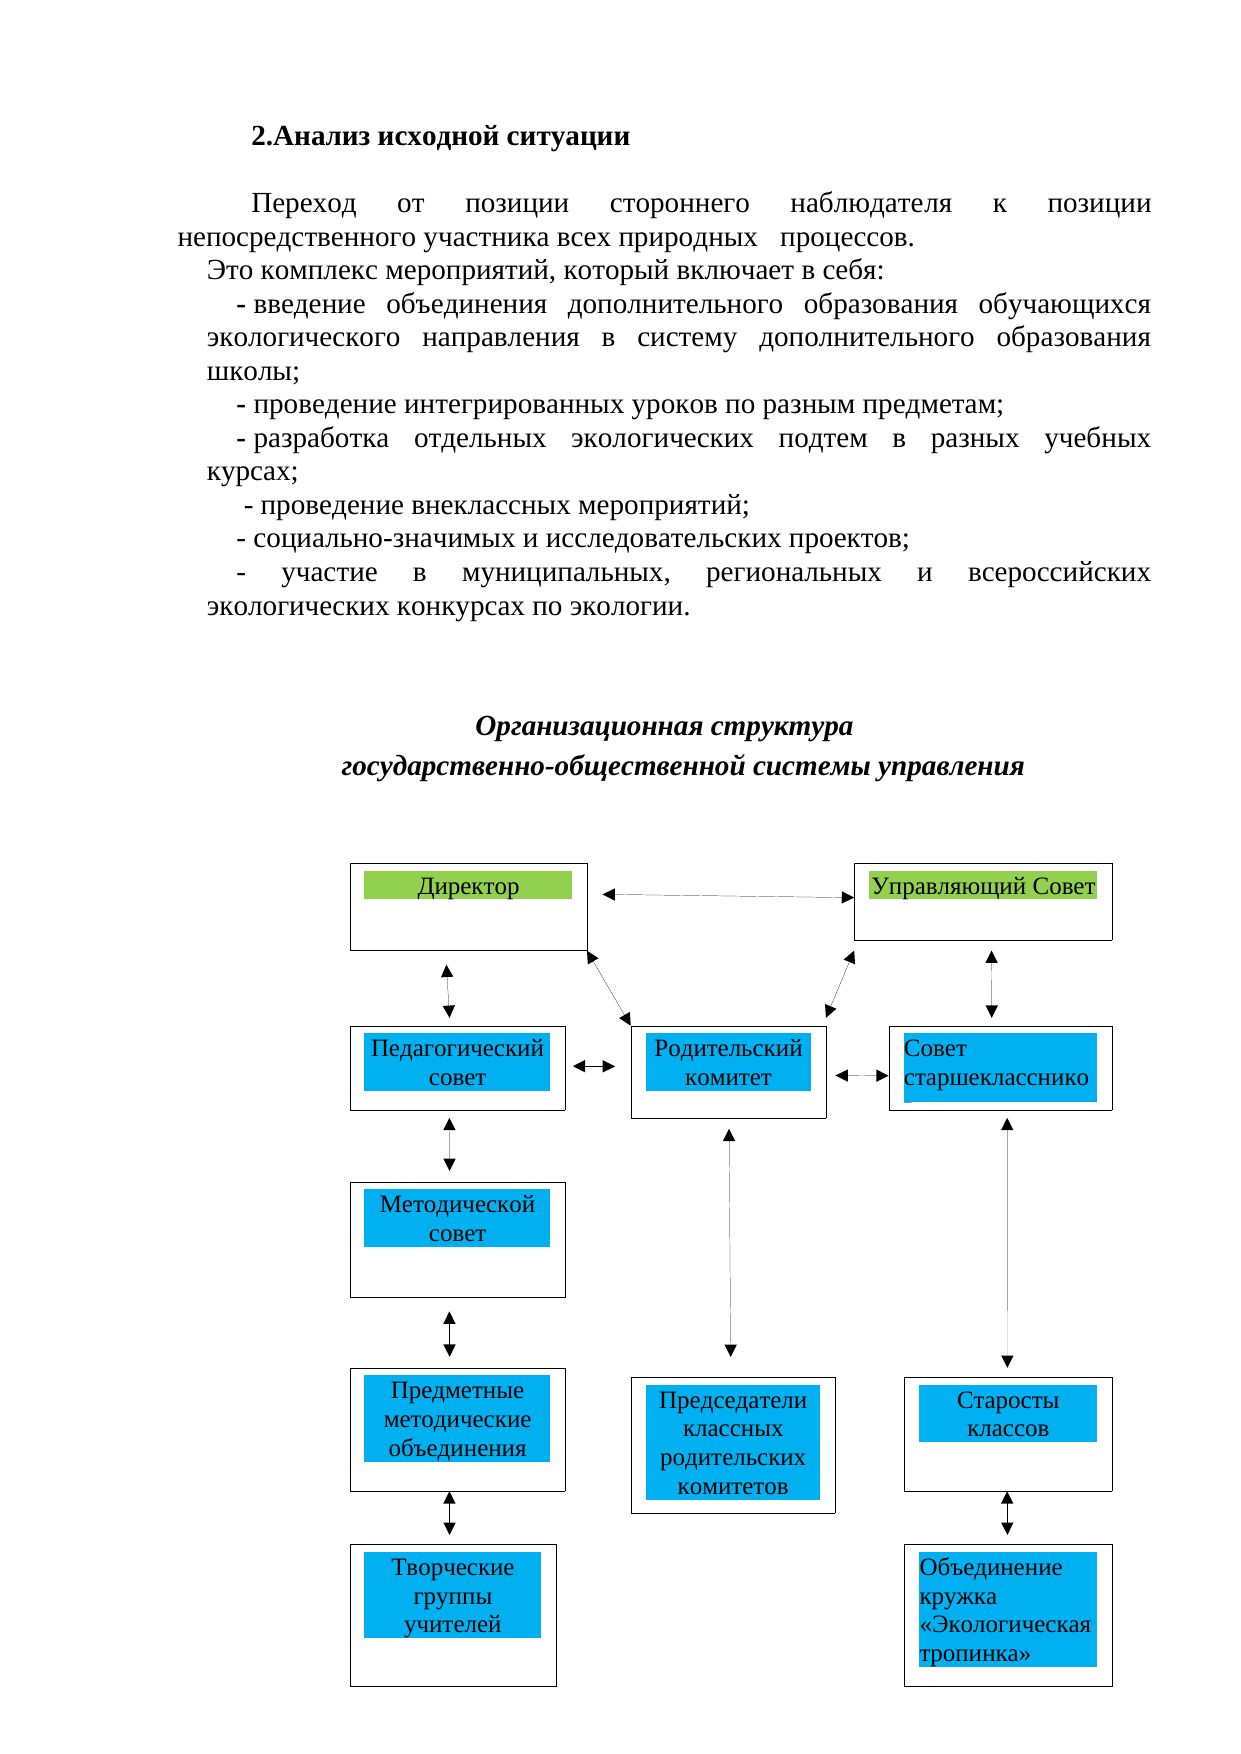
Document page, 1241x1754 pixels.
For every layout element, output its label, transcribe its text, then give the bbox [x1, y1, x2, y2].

text - проведение внеклассных мероприятий; [207, 487, 1152, 521]
text 2.Анализ исходной ситуации [177, 118, 1152, 152]
text - проведение интегрированных уроков по разным предметам; [207, 386, 1152, 420]
text Переход от позиции стороннего наблюдателя к позиции непосредственного участника всех природных процессов. [177, 185, 1152, 252]
text - введение объединения дополнительного образования обучающихся экологического направления в систему дополнительного образования школы; [207, 286, 1152, 386]
text - участие в муниципальных, региональных и всероссийских экологических конкурсах по экологии. [207, 554, 1152, 621]
text - разработка отдельных экологических подтем в разных учебных курсах; [207, 420, 1152, 487]
text Это комплекс мероприятий, который включает в себя: [207, 252, 1152, 286]
text - социально-значимых и исследовательских проектов; [207, 521, 1152, 554]
text государственно-общественной системы управления [215, 748, 1152, 782]
subtitle Организационная структура [177, 708, 1152, 742]
